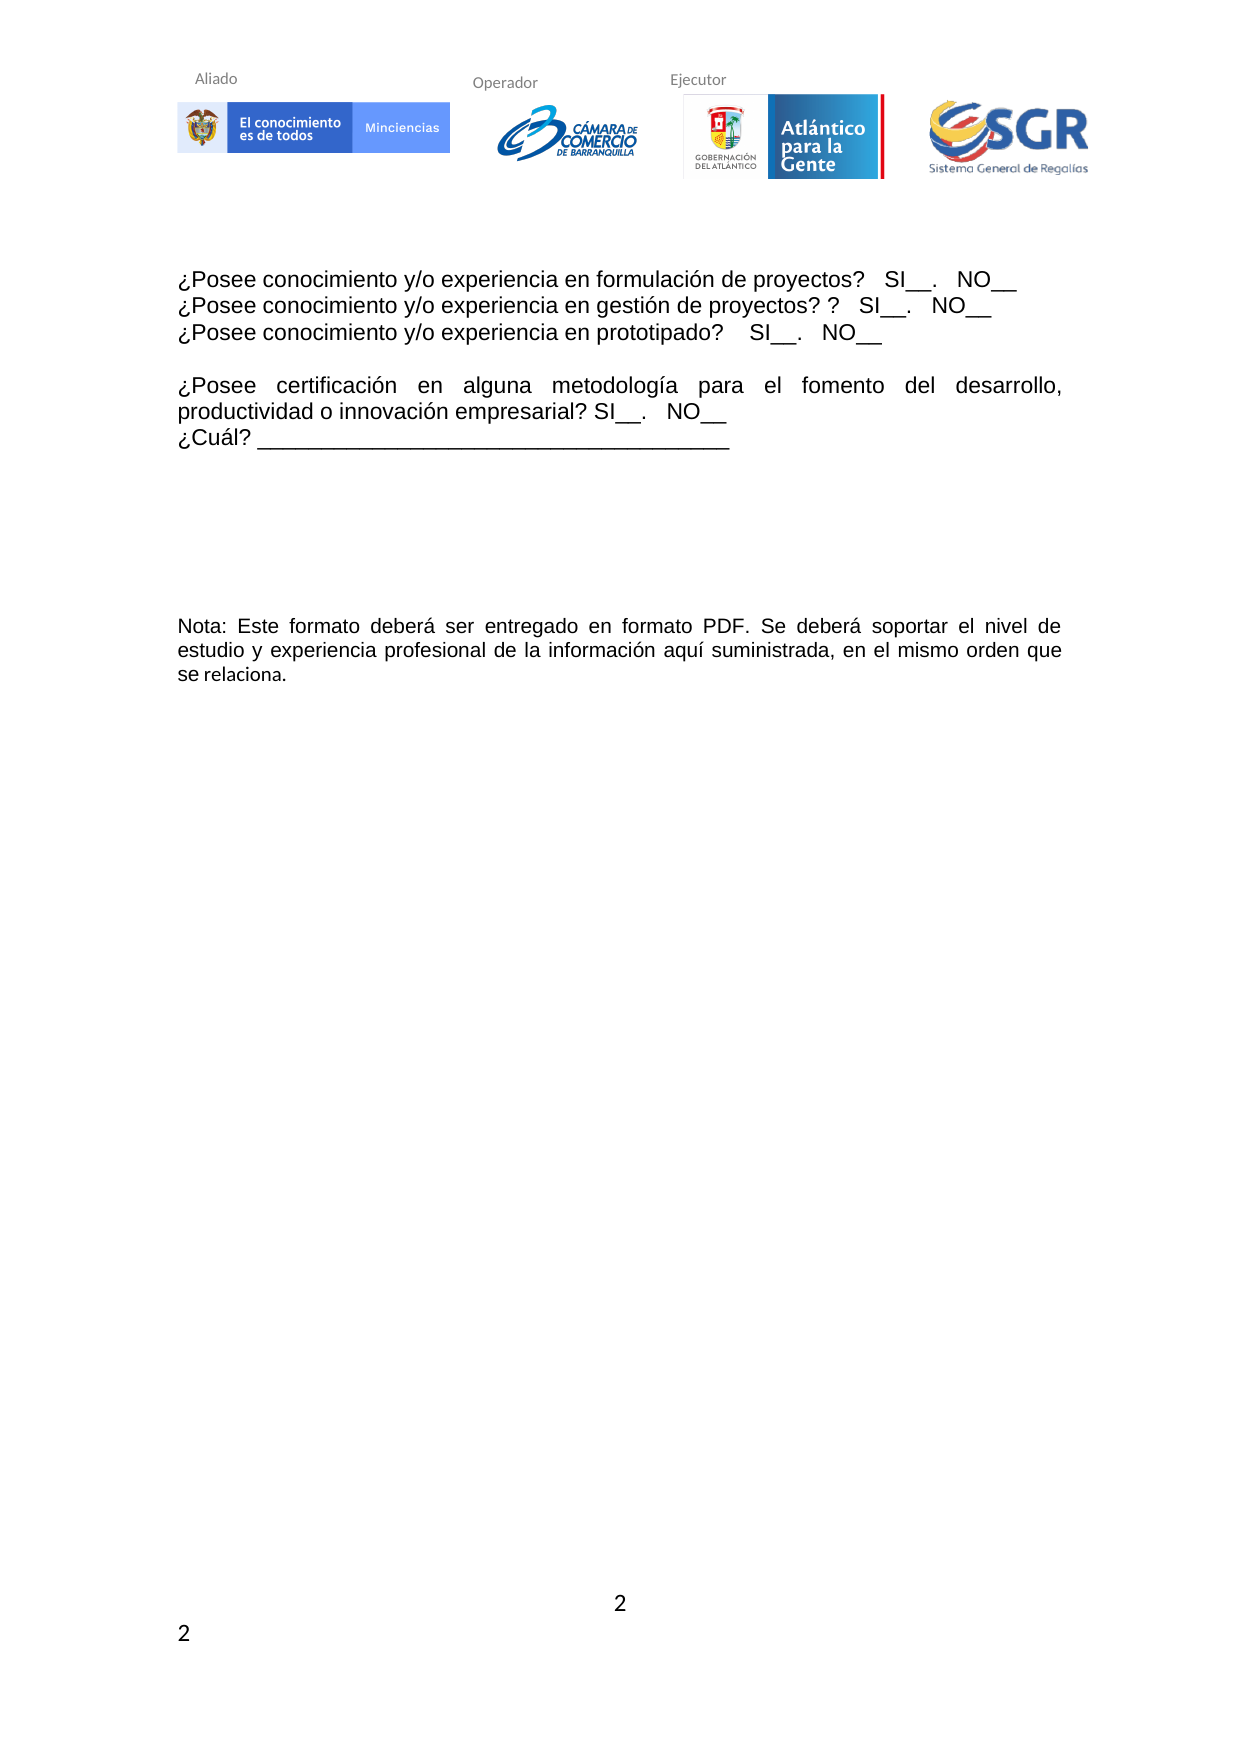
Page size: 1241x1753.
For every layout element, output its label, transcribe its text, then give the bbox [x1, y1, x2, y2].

text ¿Posee conocimiento y/o experiencia en gestión de proyectos? ? SI__. NO__ [177, 292, 1063, 319]
picture [683, 94, 885, 179]
text Nota: Este formato deberá ser entregado en formato PDF. Se deberá soportar el nivel de estudio y experiencia profesional de la información aquí suministrada, en el mismo orden que se relaciona. [177, 613, 1063, 687]
text ¿Posee conocimiento y/o experiencia en prototipado? SI__. NO__ [177, 319, 1063, 345]
text ¿Posee conocimiento y/o experiencia en formulación de proyectos? SI__. NO__ [177, 266, 1063, 292]
text ¿Posee certificación en alguna metodología para el fomento del desarrollo, productividad o innovación empresarial? SI__. NO__ [177, 372, 1063, 424]
picture [177, 102, 450, 153]
text ¿Cuál? _____________________________________ [177, 424, 1063, 451]
picture [929, 99, 1089, 175]
